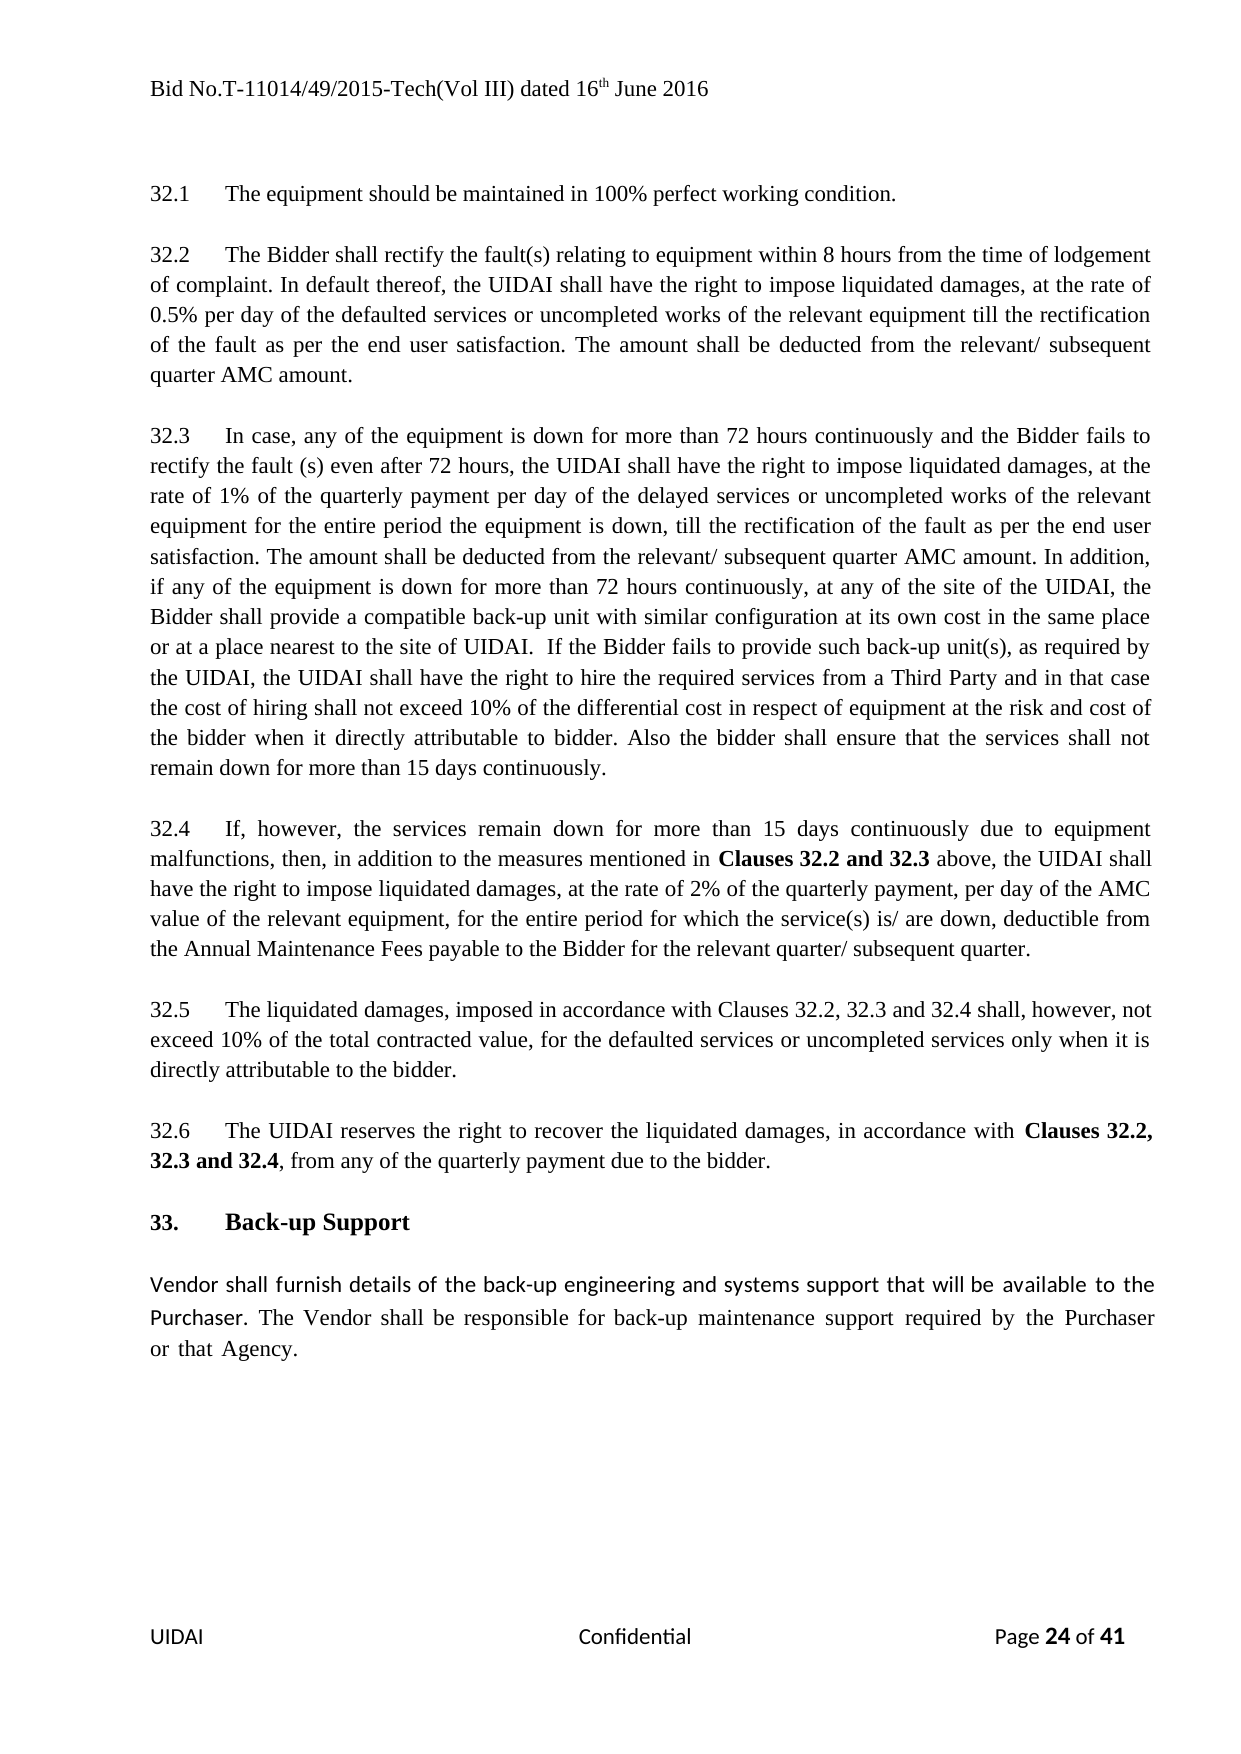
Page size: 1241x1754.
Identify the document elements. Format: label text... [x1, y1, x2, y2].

text 32.1 The equipment should be maintained in 100% perfect working condition. [150, 180, 1153, 207]
text 32.6 The UIDAI reserves the right to recover the liquidated damages, in accordance with Clauses 32.2, 32.3 and 32.4, from any of the quarterly payment due to the bidder. [150, 1117, 1153, 1173]
text 32.4 If, however, the services remain down for more than 15 days continuously due to equipment malfunctions, then, in addition to the measures mentioned in Clauses 32.2 and 32.3 above, the UIDAI shall have the right to impose liquidated damages, at the rate of 2% of the quarterly payment, per day of the AMC value of the relevant equipment, for the entire period for which the service(s) is/ are down, deductible from the Annual Maintenance Fees payable to the Bidder for the relevant quarter/ subsequent quarter. [150, 814, 1153, 962]
text 32.5 The liquidated damages, imposed in accordance with Clauses 32.2, 32.3 and 32.4 shall, however, not exceed 10% of the total contracted value, for the defaulted services or uncompleted services only when it is directly attributable to the bidder. [150, 996, 1153, 1083]
text 32.3 In case, any of the equipment is down for more than 72 hours continuously and the Bidder fails to rectify the fault (s) even after 72 hours, the UIDAI shall have the right to impose liquidated damages, at the rate of 1% of the quarterly payment per day of the delayed services or uncompleted works of the relevant equipment for the entire period the equipment is down, till the rectification of the fault as per the end user satisfaction. The amount shall be deducted from the relevant/ subsequent quarter AMC amount. In addition, if any of the equipment is down for more than 72 hours continuously, at any of the site of the UIDAI, the Bidder shall provide a compatible back-up unit with similar configuration at its own cost in the same place or at a place nearest to the site of UIDAI. If the Bidder fails to provide such back-up unit(s), as required by the UIDAI, the UIDAI shall have the right to hire the required services from a Third Party and in that case the cost of hiring shall not exceed 10% of the differential cost in respect of equipment at the risk and cost of the bidder when it directly attributable to bidder. Also the bidder shall ensure that the services shall not remain down for more than 15 days continuously. [150, 422, 1153, 781]
text Vendor shall furnish details of the back-up engineering and systems support that will be available to the Purchaser. The Vendor shall be responsible for back-up maintenance support required by the Purchaser or that Agency. [150, 1271, 1156, 1361]
subtitle 33. Back-up Support [150, 1207, 1153, 1236]
text 32.2 The Bidder shall rectify the fault(s) relating to equipment within 8 hours from the time of lodgement of complaint. In default thereof, the UIDAI shall have the right to impose liquidated damages, at the rate of 0.5% per day of the defaulted services or uncompleted works of the relevant equipment till the rectification of the fault as per the end user satisfaction. The amount shall be deducted from the relevant/ subsequent quarter AMC amount. [150, 241, 1153, 388]
